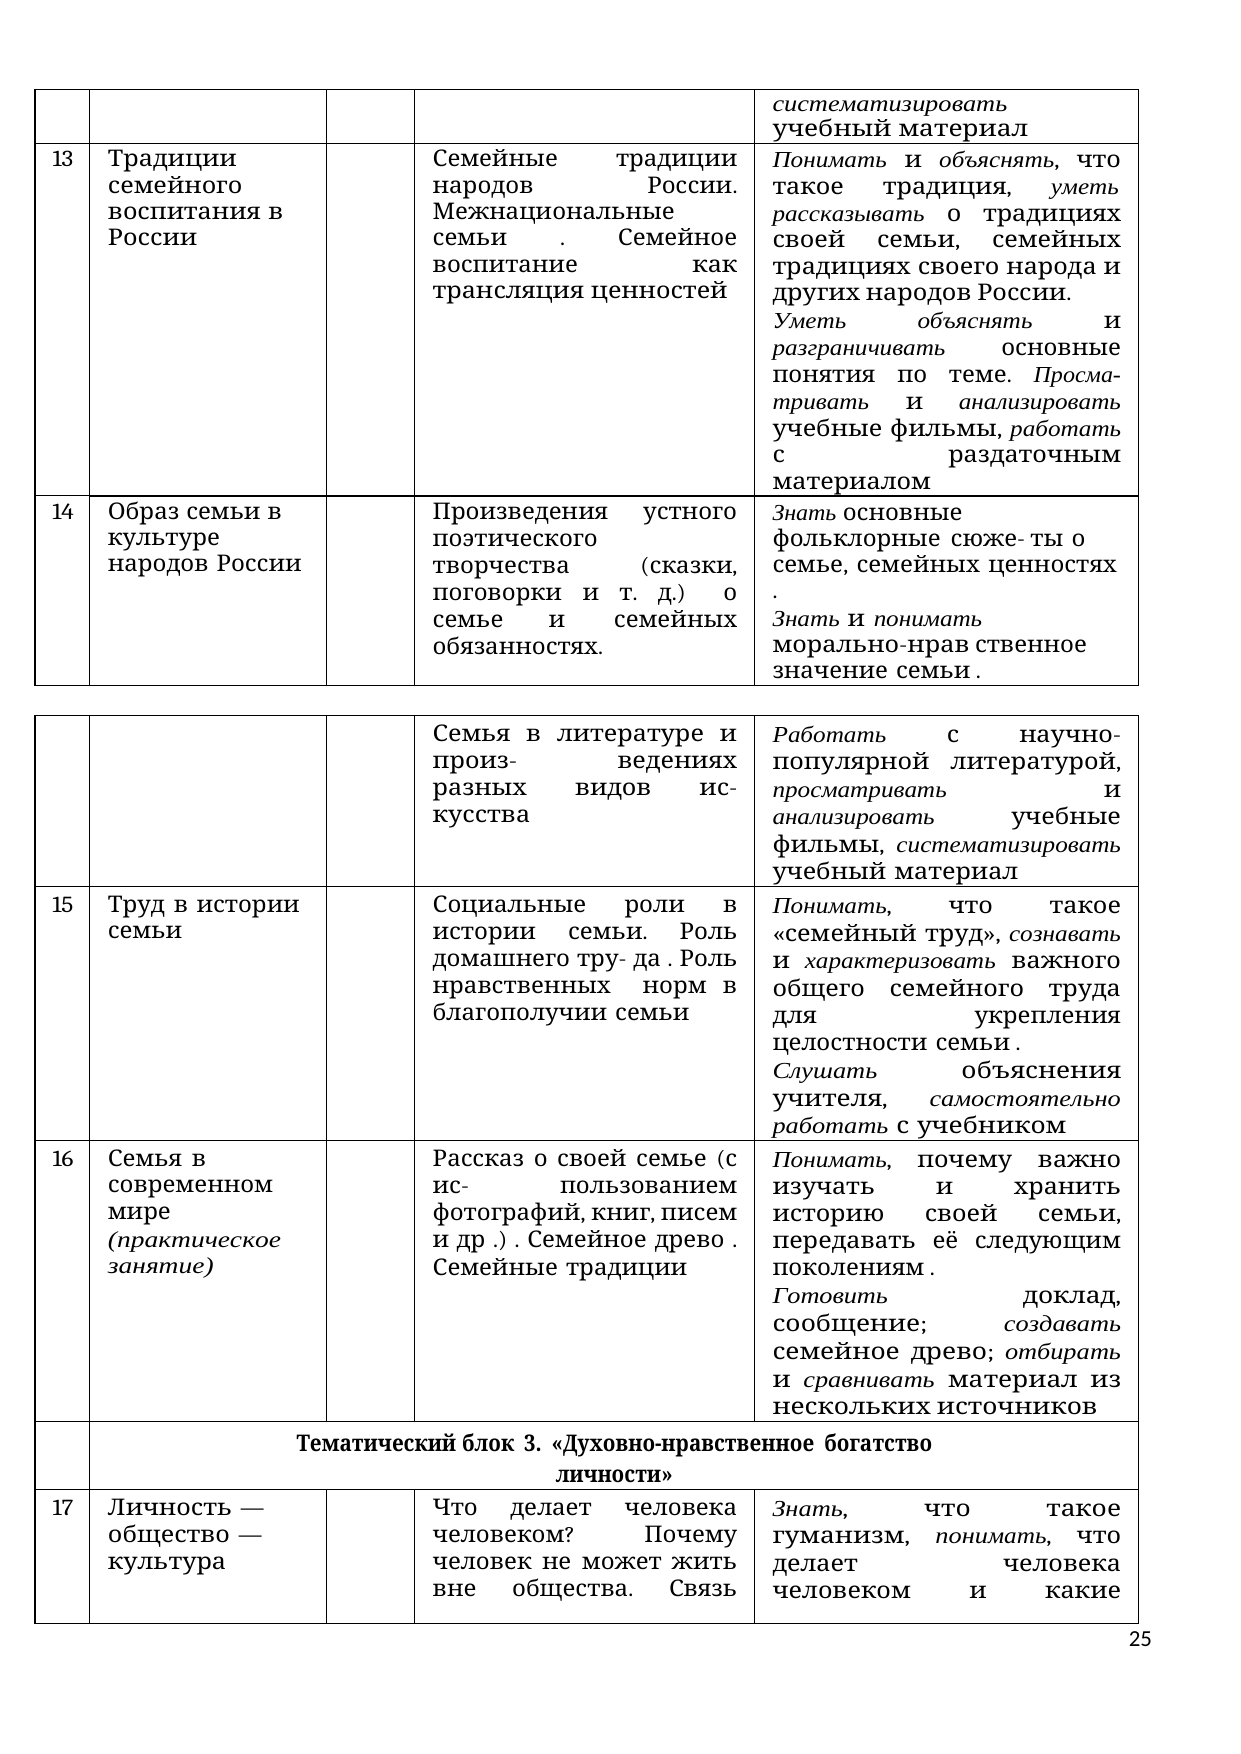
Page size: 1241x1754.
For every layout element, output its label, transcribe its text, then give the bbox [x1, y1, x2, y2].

table_cell [327, 1490, 414, 1622]
table_cell Понимать, почему важно изучать и хранить историю своей семьи, передавать её следующим поколениям . Готовить доклад, сообщение; создавать семейное древо; отбирать и сравнивать материал из нескольких источников [755, 1141, 1138, 1421]
table_cell Социальные роли в истории семьи. Роль домашнего тру- да . Роль нравственных норм в благополучии семьи [415, 887, 754, 1140]
table_cell 14 [36, 496, 89, 685]
table_header [327, 716, 414, 886]
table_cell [755, 90, 1138, 143]
table_cell Труд в истории семьи [90, 887, 326, 1140]
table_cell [415, 1490, 754, 1622]
table_cell 17 [36, 1490, 89, 1622]
table_cell 13 [36, 144, 89, 495]
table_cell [415, 90, 754, 143]
table_cell [327, 144, 414, 495]
table_cell Семейные традиции народов России. Межнациональные семьи . Семейное воспитание как трансляция ценностей [415, 144, 754, 495]
table_header Работать с научно-популярной литературой, просматривать и анализировать учебные фильмы, систематизировать учебный материал [755, 716, 1138, 886]
table_cell Семья в современном мире (практическое занятие) [90, 1141, 326, 1421]
table_cell Рассказ о своей семье (с ис- пользованием фотографий, книг, писем и др .) . Семейное древо . Семейные традиции [415, 1141, 754, 1421]
table_cell Понимать и объяснять, что такое традиция, уметь рассказывать о традициях своей семьи, семейных традициях своего народа и других народов России. Уметь объяснять и разграничивать основные понятия по теме. Просма- тривать и анализировать учебные фильмы, работать с раздаточным материалом [755, 144, 1138, 495]
table_cell Произведения устного поэтического творчества (сказки, поговорки и т. д.) о семье и семейных обязанностях. [415, 497, 754, 685]
table_cell [327, 887, 414, 1140]
table_cell [36, 1422, 89, 1489]
table_cell Образ семьи в культуре народов России [90, 497, 326, 685]
table_header [90, 716, 326, 886]
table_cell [90, 1490, 326, 1622]
table_cell [327, 497, 414, 685]
table_header Семья в литературе и произ- ведениях разных видов ис- кусства [415, 716, 754, 886]
table_cell 12 [36, 90, 89, 143]
table_cell [327, 1141, 414, 1421]
table_cell [327, 90, 414, 143]
table_cell 15 [36, 887, 89, 1140]
table_cell Тематический блок 3. «Духовно-нравственное богатство личности» [90, 1422, 1138, 1489]
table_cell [755, 1490, 1138, 1622]
table_header [36, 716, 89, 886]
table_cell Понимать, что такое «семейный труд», сознавать и характеризовать важного общего семейного труда для укрепления целостности семьи . Слушать объяснения учителя, самостоятельно работать с учебником [755, 887, 1138, 1140]
table_cell Знать основные фольклорные сюже- ты о семье, семейных ценностях . Знать и понимать морально-нрав ственное значение семьи . [755, 497, 1138, 685]
table_cell 16 [36, 1141, 89, 1421]
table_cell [90, 90, 326, 143]
table_cell Традиции семейного воспитания в России [90, 144, 326, 495]
